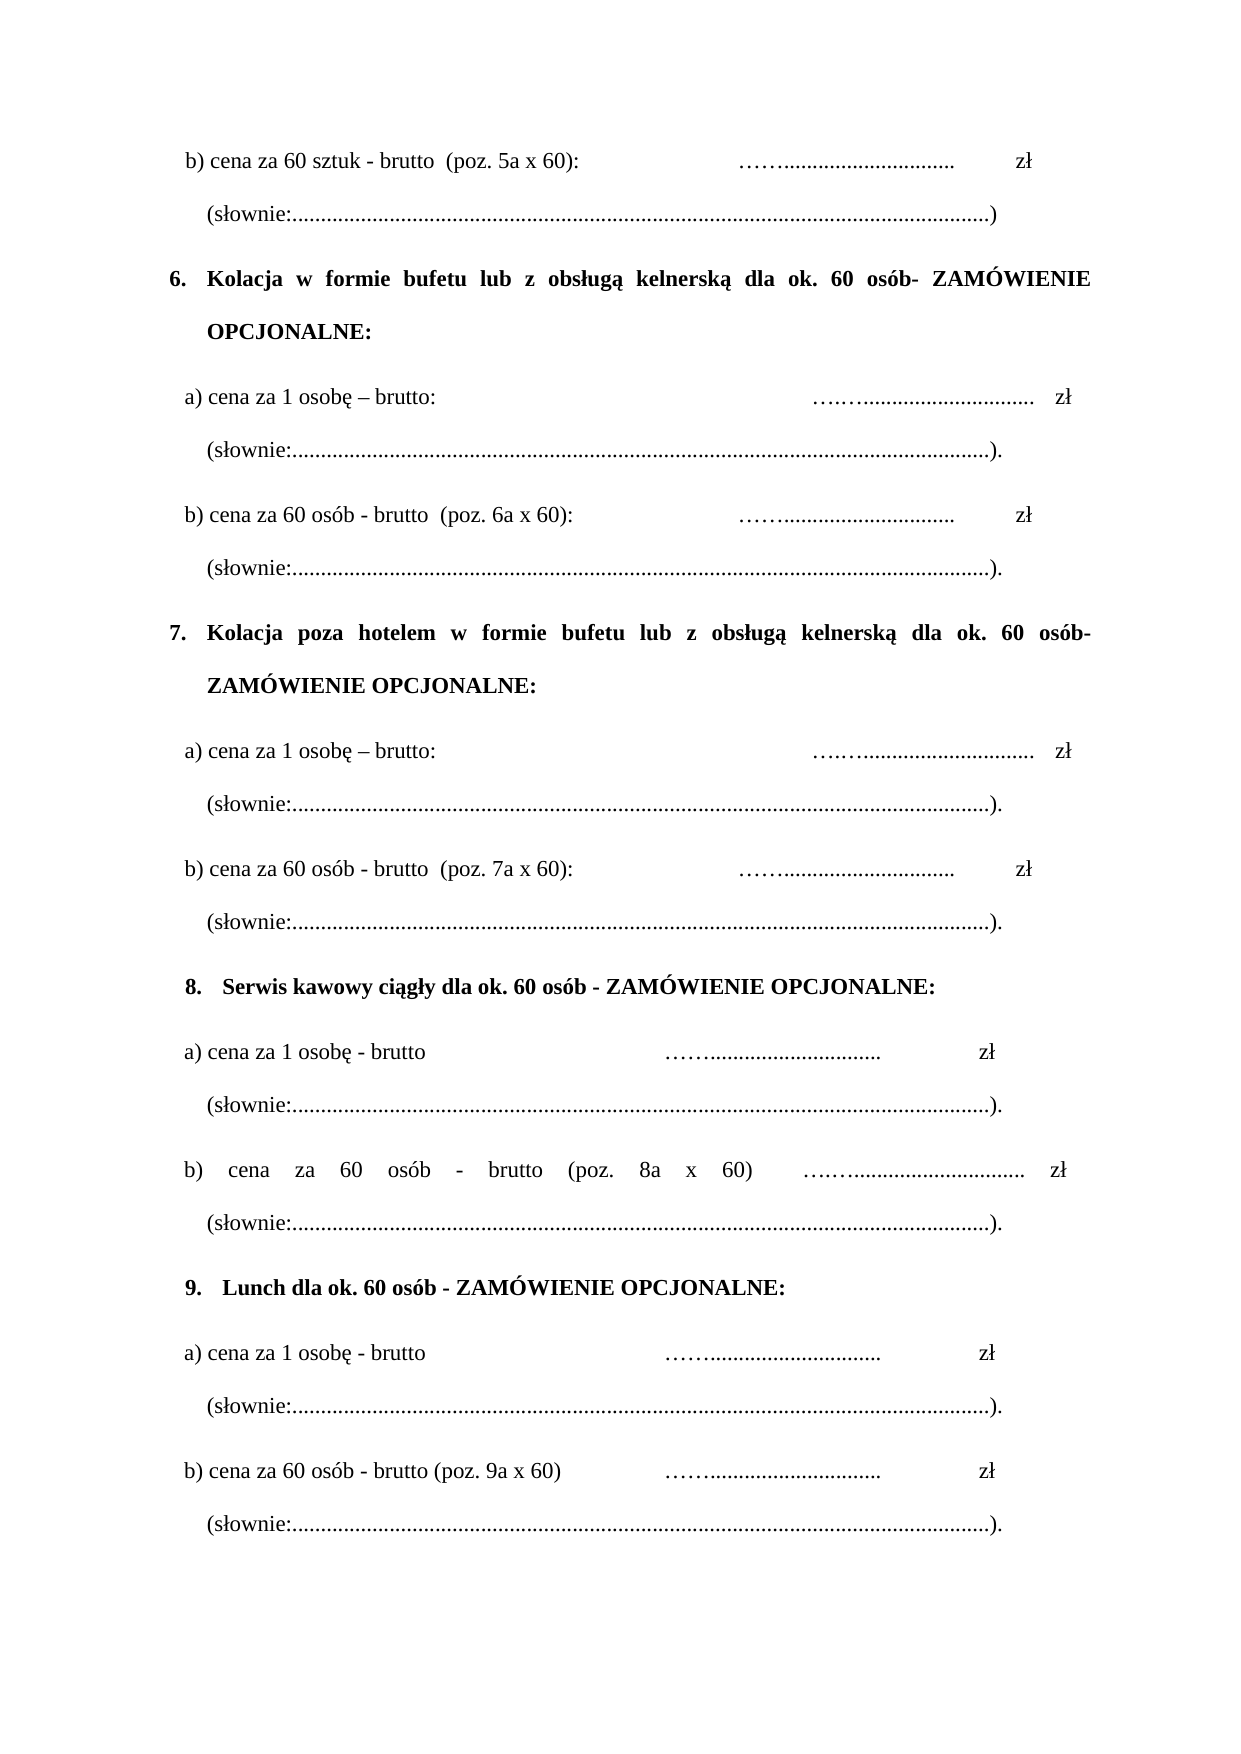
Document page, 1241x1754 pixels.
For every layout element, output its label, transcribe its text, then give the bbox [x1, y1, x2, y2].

text b) cena za 60 osób - brutto (poz. 7a x 60): …….............................. zł (słownie:..........................................................................................................................). [184, 855, 1093, 934]
text b) cena za 60 osób - brutto (poz. 8a x 60) ….….............................. zł (słownie:..........................................................................................................................). [184, 1156, 1093, 1235]
list Lunch dla ok. 60 osób - ZAMÓWIENIE OPCJONALNE: [185, 1274, 1093, 1300]
list Kolacja poza hotelem w formie bufetu lub z obsługą kelnerską dla ok. 60 osób- ZAMÓWIENIE OPCJONALNE: [169, 619, 1093, 698]
list Serwis kawowy ciągły dla ok. 60 osób - ZAMÓWIENIE OPCJONALNE: [185, 973, 1093, 999]
text a) cena za 1 osobę – brutto: ….….............................. zł (słownie:..........................................................................................................................). [184, 737, 1093, 816]
text b) cena za 60 sztuk - brutto (poz. 5a x 60): …….............................. zł (słownie:..........................................................................................................................) [185, 148, 1093, 227]
text a) cena za 1 osobę - brutto …….............................. zł (słownie:..........................................................................................................................). [184, 1339, 1093, 1418]
text a) cena za 1 osobę - brutto …….............................. zł (słownie:..........................................................................................................................). [184, 1038, 1093, 1117]
text b) cena za 60 osób - brutto (poz. 9a x 60) …….............................. zł (słownie:..........................................................................................................................). [184, 1457, 1093, 1536]
text b) cena za 60 osób - brutto (poz. 6a x 60): …….............................. zł (słownie:..........................................................................................................................). [184, 501, 1093, 580]
list Kolacja w formie bufetu lub z obsługą kelnerską dla ok. 60 osób- ZAMÓWIENIE OPCJONALNE: [169, 266, 1093, 344]
text a) cena za 1 osobę – brutto: ….….............................. zł (słownie:..........................................................................................................................). [184, 383, 1093, 462]
